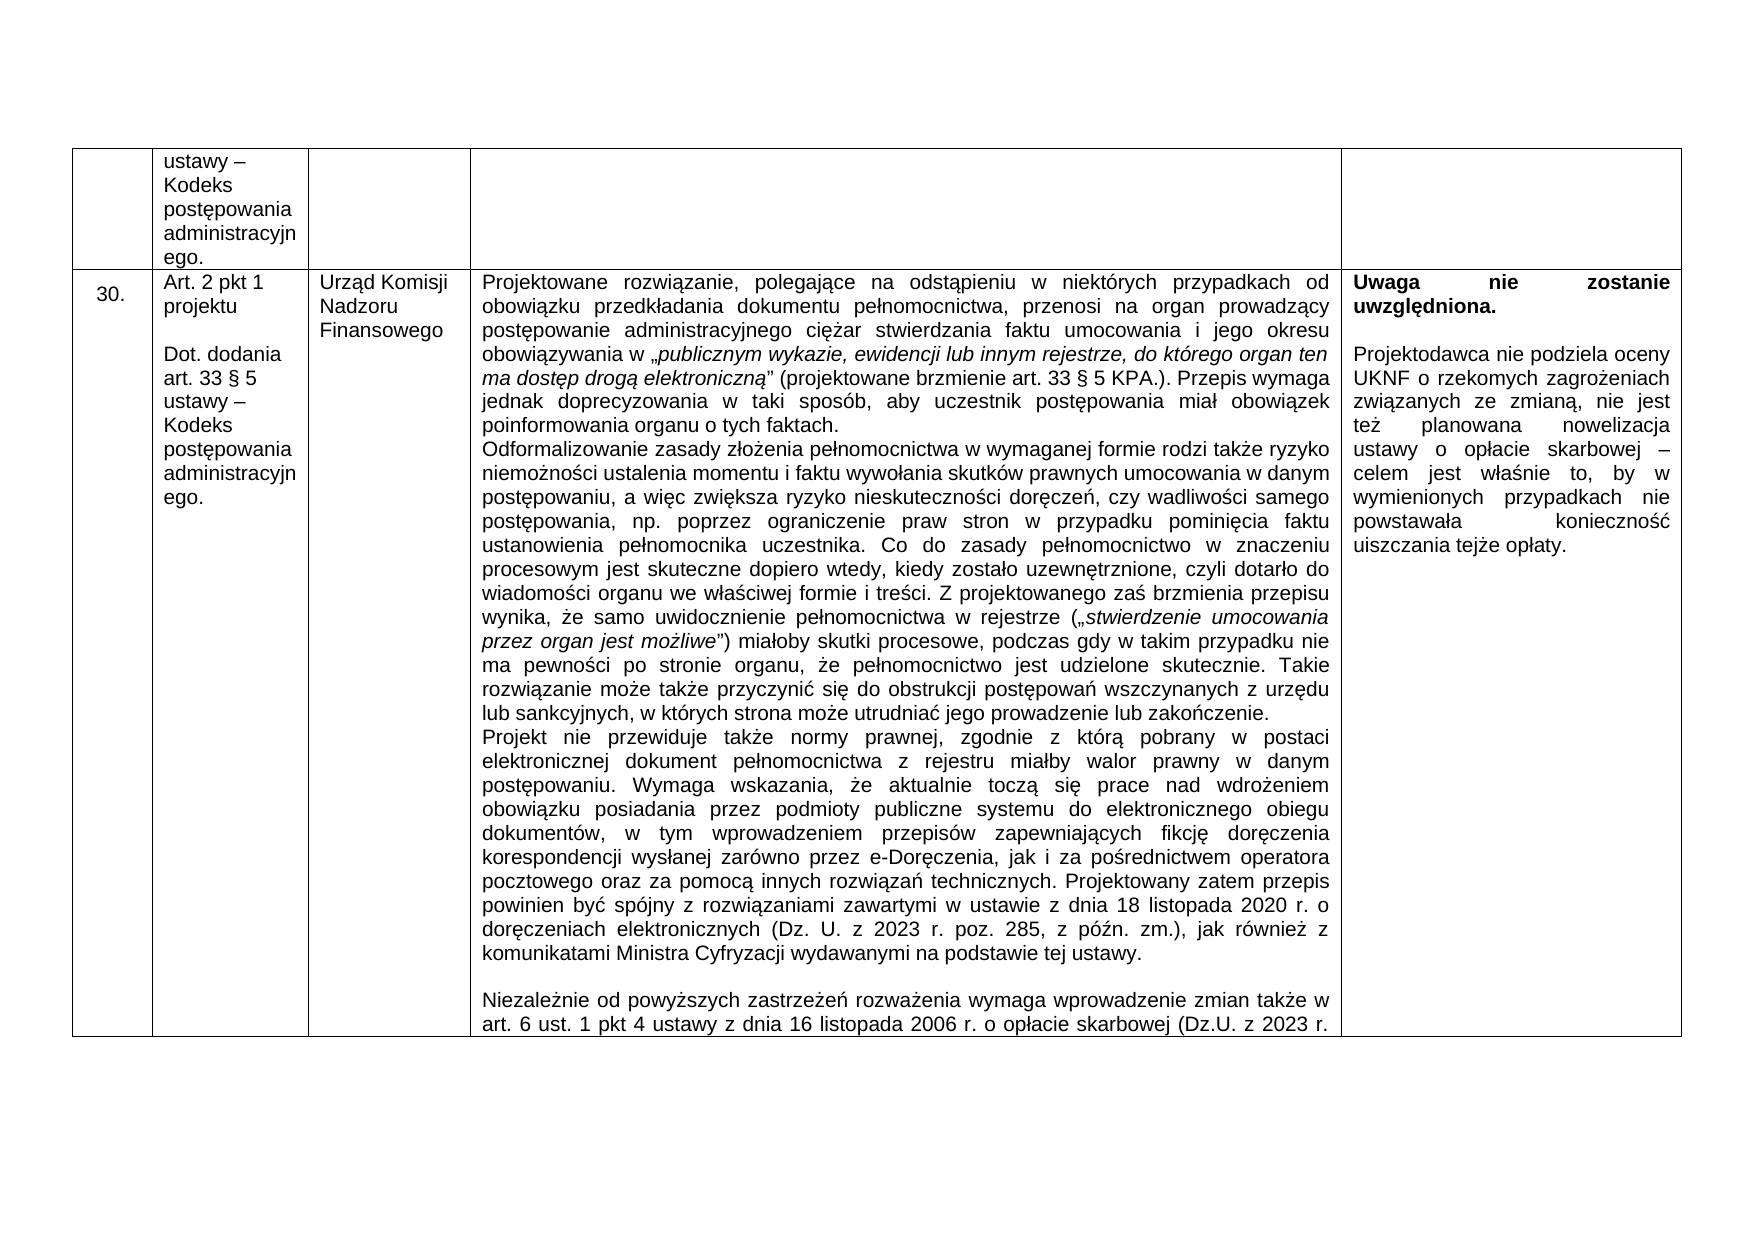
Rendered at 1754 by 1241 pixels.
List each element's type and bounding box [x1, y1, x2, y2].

table_cell [471, 149, 1341, 268]
table_cell [309, 149, 470, 268]
table_cell [153, 270, 308, 1036]
table_cell [153, 149, 308, 268]
table_cell [73, 149, 152, 268]
table_cell [1342, 270, 1681, 1036]
table_cell [1342, 149, 1681, 268]
table_cell [309, 270, 470, 1036]
table_cell [73, 270, 152, 1036]
table_cell [471, 270, 1341, 1036]
